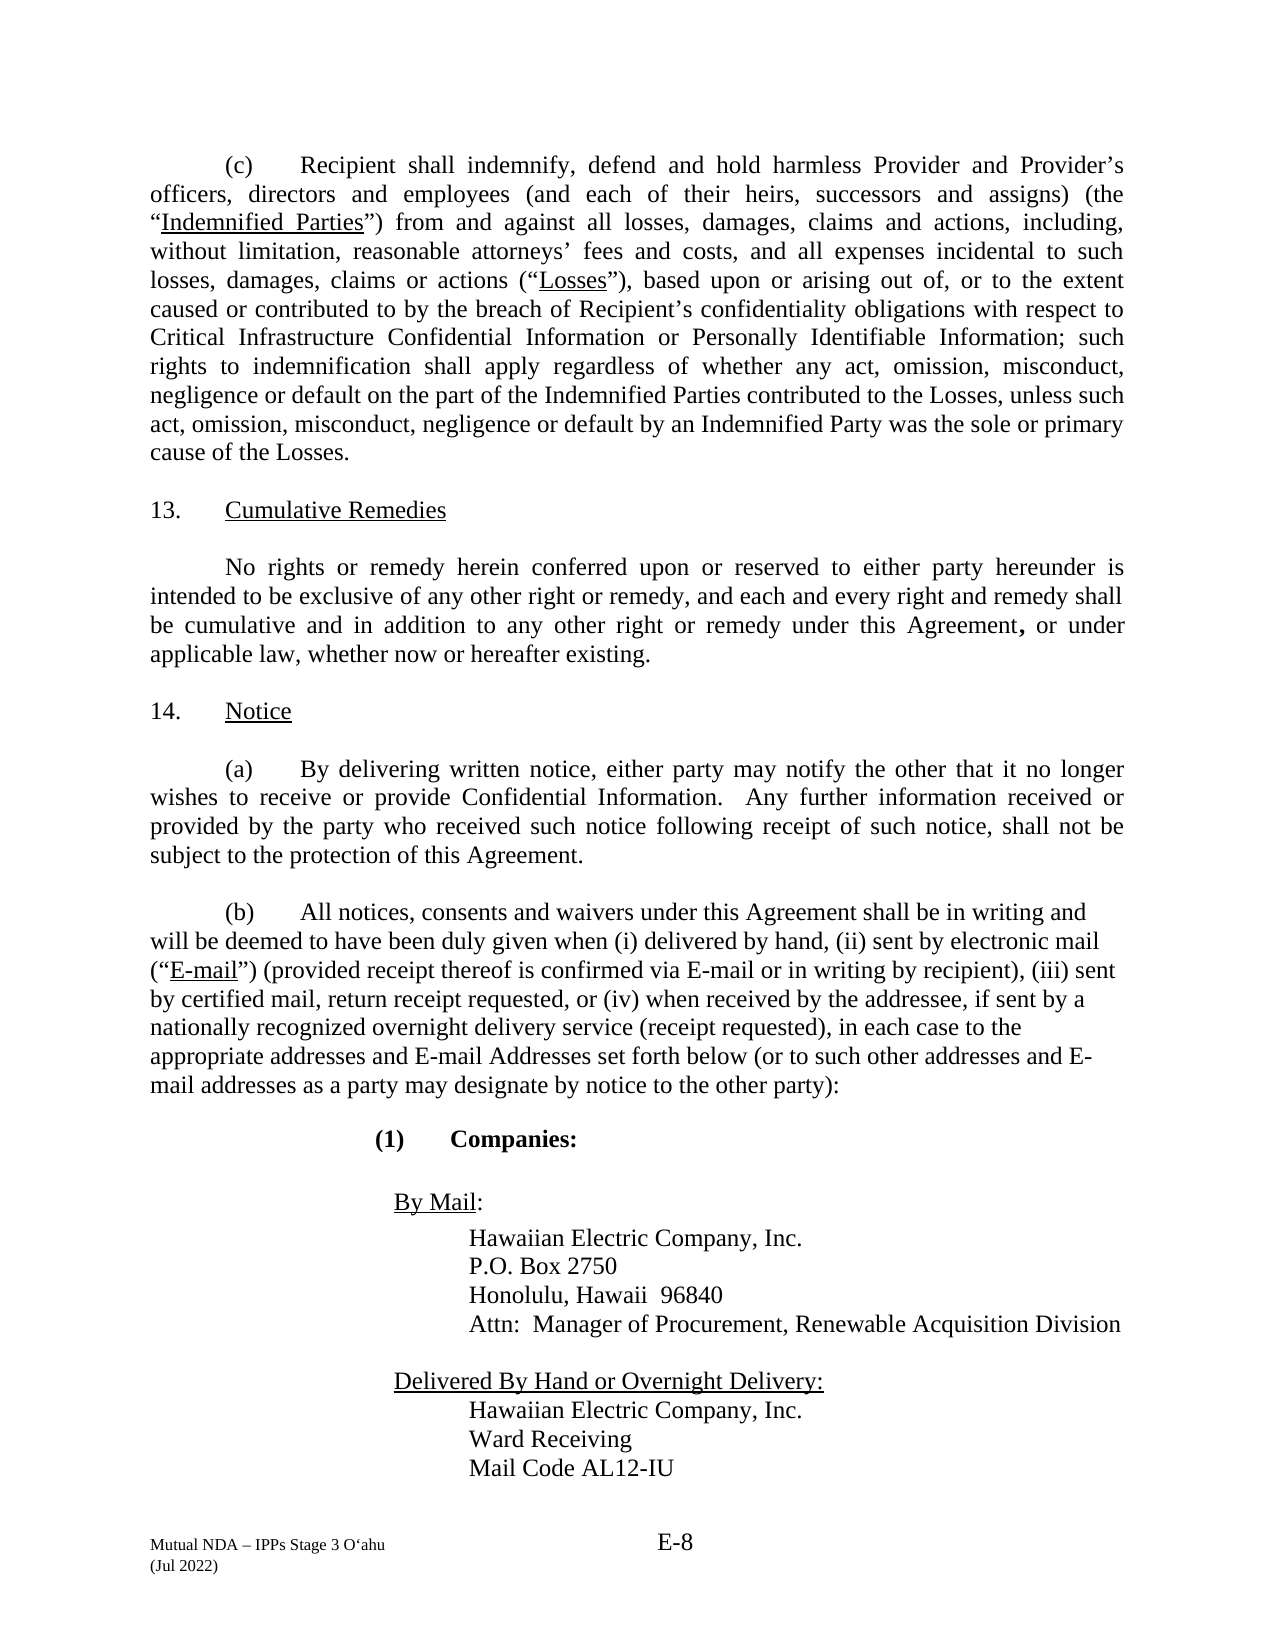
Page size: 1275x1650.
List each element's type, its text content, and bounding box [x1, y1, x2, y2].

list By delivering written notice, either party may notify the other that it no longer wishes to receive or provide Confidential Information. Any further information received or provided by the party who received such notice following receipt of such notice, shall not be subject to the protection of this Agreement. [150, 754, 1125, 869]
text (b) All notices, consents and waivers under this Agreement shall be in writing and will be deemed to have been duly given when (i) delivered by hand, (ii) sent by electronic mail (“E-mail”) (provided receipt thereof is confirmed via E-mail or in writing by recipient), (iii) sent by certified mail, return receipt requested, or (iv) when received by the addressee, if sent by a nationally recognized overnight delivery service (receipt requested), in each case to the appropriate addresses and E-mail Addresses set forth below (or to such other addresses and E-mail addresses as a party may designate by notice to the other party): [150, 897, 1125, 1099]
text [469, 1309, 1125, 1338]
list Cumulative Remedies [150, 495, 1125, 524]
text Delivered By Hand or Overnight Delivery: [150, 1366, 1125, 1395]
text P.O. Box 2750 [469, 1251, 1125, 1280]
text Ward Receiving [469, 1424, 1125, 1453]
text By Mail: [150, 1187, 1125, 1215]
text (1) Companies: [375, 1124, 1125, 1152]
text Hawaiian Electric Company, Inc. [469, 1223, 1125, 1251]
list Recipient shall indemnify, defend and hold harmless Provider and Provider’s officers, directors and employees (and each of their heirs, successors and assigns) (the “Indemnified Parties”) from and against all losses, damages, claims and actions, including, without limitation, reasonable attorneys’ fees and costs, and all expenses incidental to such losses, damages, claims or actions (“Losses”), based upon or arising out of, or to the extent caused or contributed to by the breach of Recipient’s confidentiality obligations with respect to Critical Infrastructure Confidential Information or Personally Identifiable Information; such rights to indemnification shall apply regardless of whether any act, omission, misconduct, negligence or default on the part of the Indemnified Parties contributed to the Losses, unless such act, omission, misconduct, negligence or default by an Indemnified Party was the sole or primary cause of the Losses. [150, 150, 1125, 466]
list Notice [150, 696, 1125, 725]
text Hawaiian Electric Company, Inc. [469, 1395, 1125, 1424]
text No rights or remedy herein conferred upon or reserved to either party hereunder is intended to be exclusive of any other right or remedy, and each and every right and remedy shall be cumulative and in addition to any other right or remedy under this Agreement, or under applicable law, whether now or hereafter existing. [150, 552, 1125, 667]
text Honolulu, Hawaii 96840 [469, 1280, 1125, 1309]
text Mail Code AL12-IU [469, 1453, 1125, 1481]
